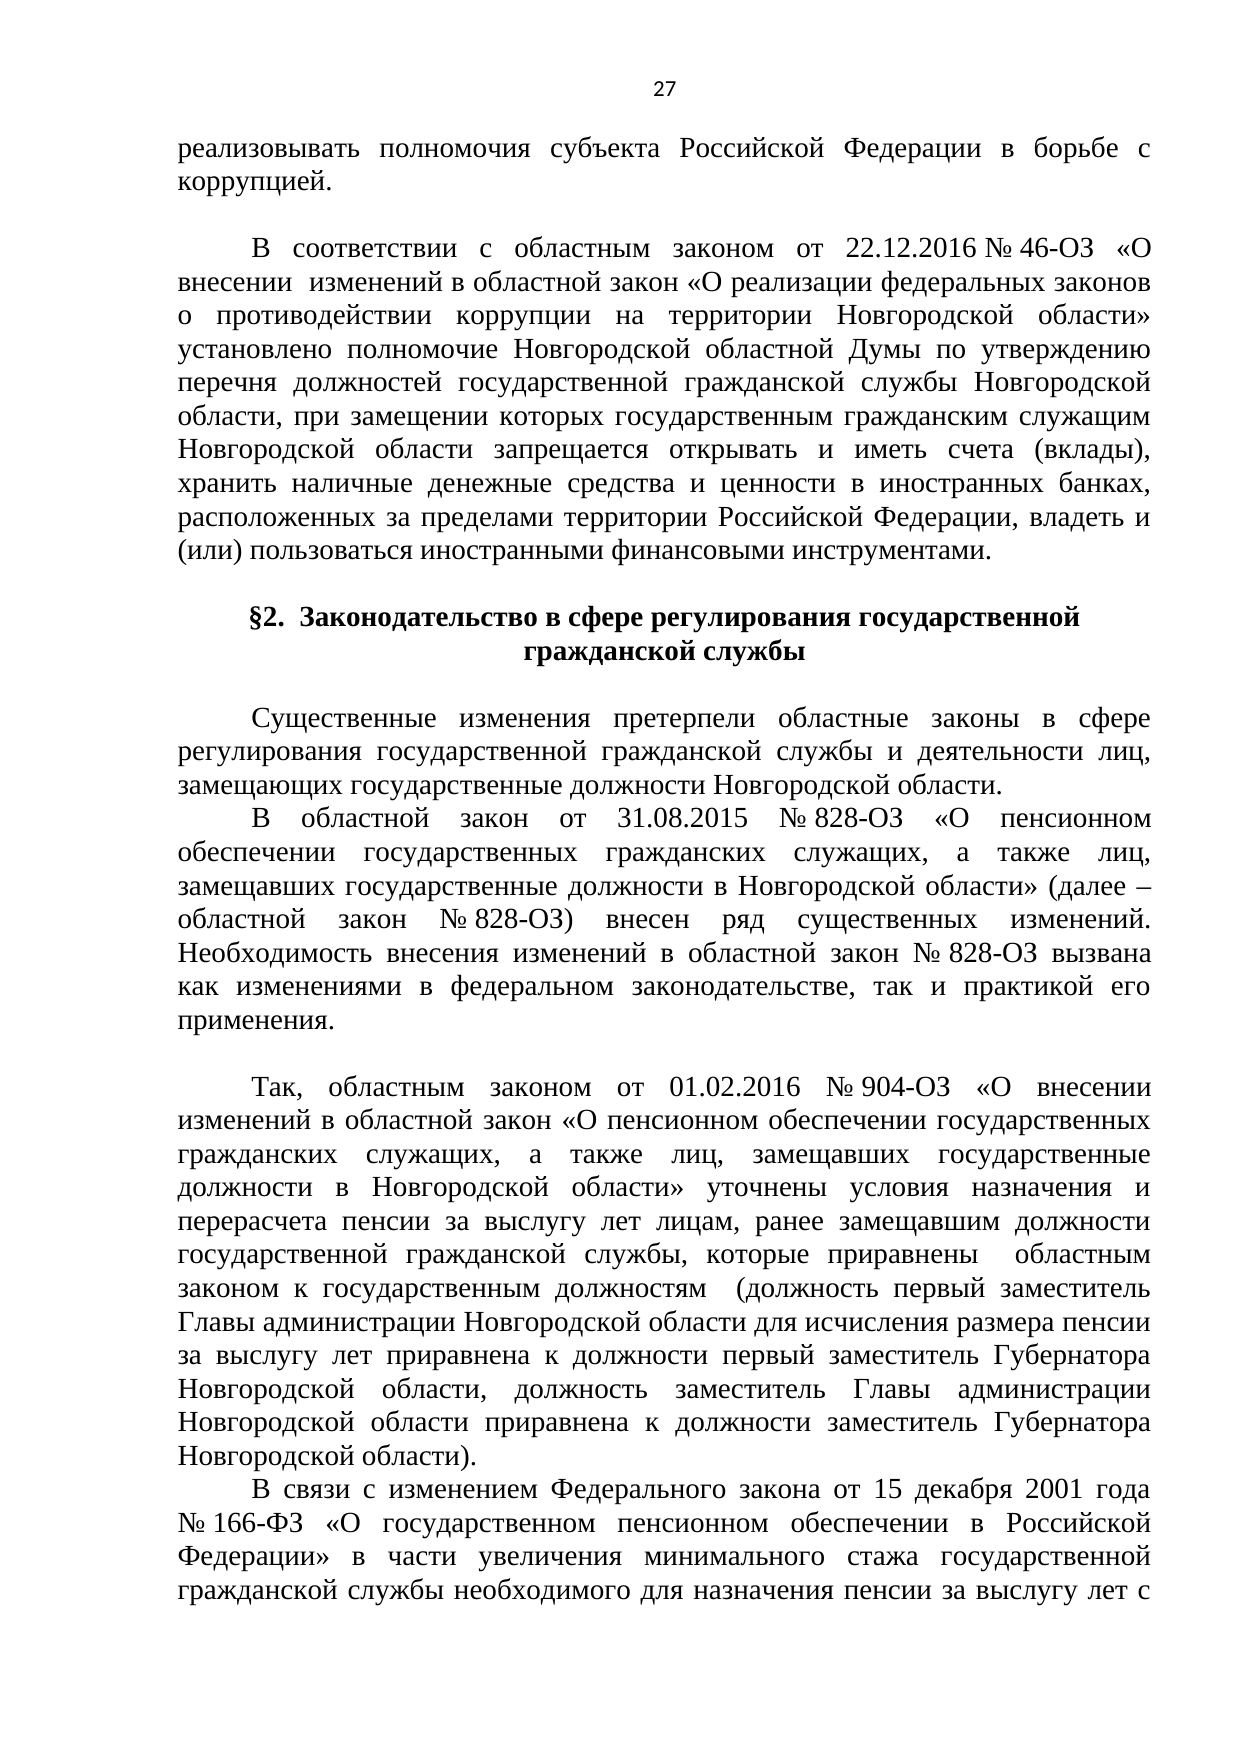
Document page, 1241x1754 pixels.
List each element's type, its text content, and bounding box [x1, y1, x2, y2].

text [177, 1471, 1152, 1606]
text В областной закон от 31.08.2015 № 828-ОЗ «О пенсионном обеспечении государственных гражданских служащих, а также лиц, замещавших государственные должности в Новгородской области» (далее – областной закон № 828-ОЗ) внесен ряд существенных изменений. Необходимость внесения изменений в областной закон № 828-ОЗ вызвана как изменениями в федеральном законодательстве, так и практикой его применения. [177, 801, 1152, 1035]
text Существенные изменения претерпели областные законы в сфере регулирования государственной гражданской службы и деятельности лиц, замещающих государственные должности Новгородской области. [177, 700, 1152, 801]
text В соответствии с областным законом от 22.12.2016 № 46-ОЗ «О внесении изменений в областной закон «О реализации федеральных законов о противодействии коррупции на территории Новгородской области» установлено полномочие Новгородской областной Думы по утверждению перечня должностей государственной гражданской службы Новгородской области, при замещении которых государственным гражданским служащим Новгородской области запрещается открывать и иметь счета (вклады), хранить наличные денежные средства и ценности в иностранных банках, расположенных за пределами территории Российской Федерации, владеть и (или) пользоваться иностранными финансовыми инструментами. [177, 230, 1152, 566]
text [177, 130, 1152, 197]
text §2. Законодательство в сфере регулирования государственной гражданской службы [177, 599, 1152, 666]
text Так, областным законом от 01.02.2016 № 904-ОЗ «О внесении изменений в областной закон «О пенсионном обеспечении государственных гражданских служащих, а также лиц, замещавших государственные должности в Новгородской области» уточнены условия назначения и перерасчета пенсии за выслугу лет лицам, ранее замещавшим должности государственной гражданской службы, которые приравнены областным законом к государственным должностям (должность первый заместитель Главы администрации Новгородской области для исчисления размера пенсии за выслугу лет приравнена к должности первый заместитель Губернатора Новгородской области, должность заместитель Главы администрации Новгородской области приравнена к должности заместитель Губернатора Новгородской области). [177, 1069, 1152, 1471]
